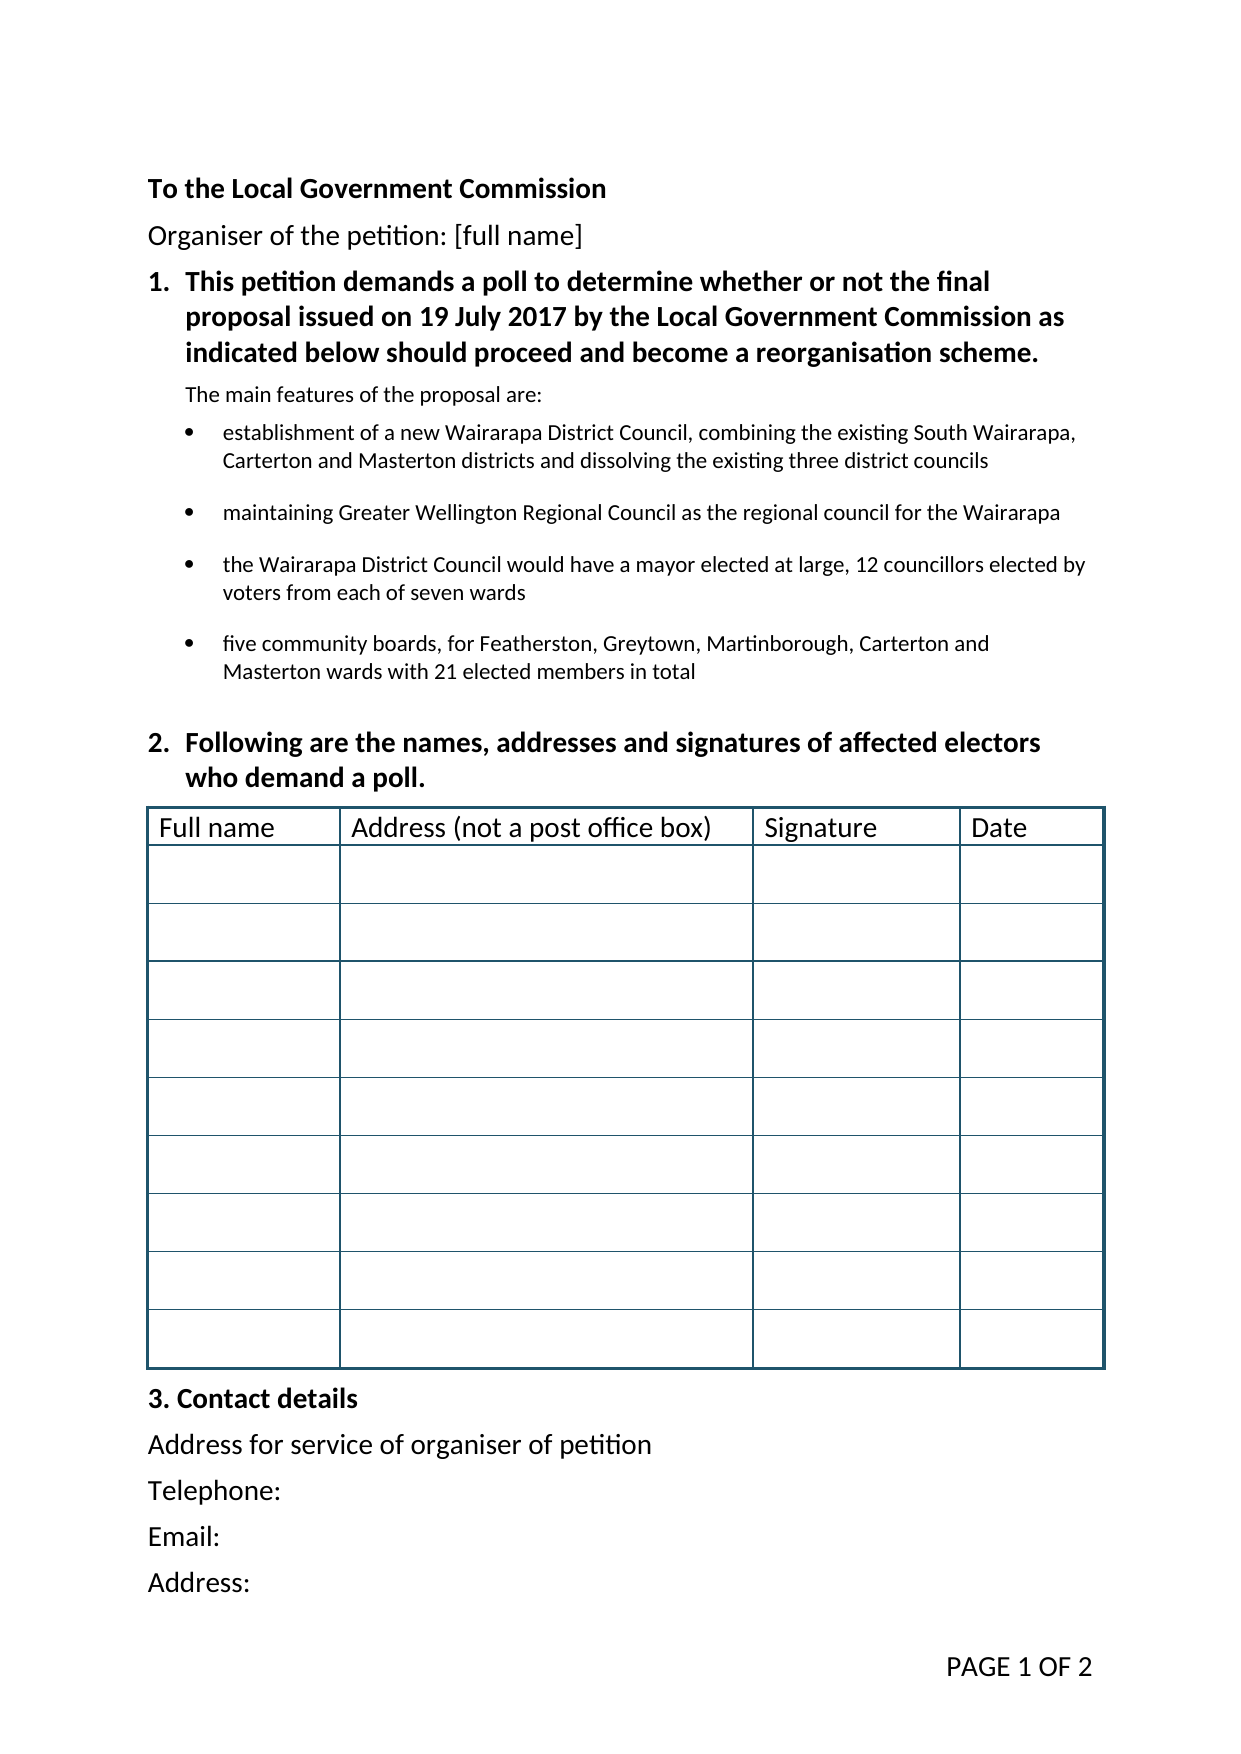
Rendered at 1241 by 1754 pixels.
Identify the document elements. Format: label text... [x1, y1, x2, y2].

table_cell [754, 1136, 959, 1192]
text To the Local Government Commission [148, 171, 1092, 206]
table_cell [149, 904, 339, 960]
table_cell [754, 1194, 959, 1251]
table_cell [961, 846, 1102, 902]
list This petition demands a poll to determine whether or not the final proposal issued on 19 July 2017 by the Local Government Commission as indicated below should proceed and become a reorganisation scheme. [148, 263, 1092, 369]
table_cell [341, 1136, 752, 1192]
table_cell [341, 1020, 752, 1076]
table_cell [961, 1252, 1102, 1308]
table_cell [961, 1136, 1102, 1192]
table_cell [149, 846, 339, 902]
table_cell [149, 1078, 339, 1134]
table_cell [754, 962, 959, 1018]
table_cell [149, 1194, 339, 1251]
table_header Address (not a post office box) [341, 809, 752, 844]
table_cell [149, 962, 339, 1018]
table_cell [149, 1136, 339, 1192]
table_cell [961, 904, 1102, 960]
table_cell [754, 846, 959, 902]
text 3. Contact details [148, 1380, 1092, 1416]
table_cell [754, 1252, 959, 1308]
text Address: [148, 1564, 1092, 1600]
table_cell [341, 1252, 752, 1308]
table_cell [341, 962, 752, 1018]
table_cell [754, 1078, 959, 1134]
table_cell [149, 1310, 339, 1367]
text Address for service of organiser of petition [148, 1426, 1092, 1462]
text The main features of the proposal are: [148, 380, 1092, 408]
text Email: [148, 1518, 1092, 1554]
table_cell [961, 962, 1102, 1018]
text Telephone: [148, 1472, 1092, 1508]
list the Wairarapa District Council would have a mayor elected at large, 12 councillors elected by voters from each of seven wards [185, 550, 1092, 606]
table_cell [961, 1310, 1102, 1367]
table_cell [341, 1310, 752, 1367]
table_cell [341, 846, 752, 902]
table_cell [341, 1194, 752, 1251]
table_header Signature [754, 809, 959, 844]
table_cell [754, 1020, 959, 1076]
table_cell [341, 904, 752, 960]
table_cell [149, 1252, 339, 1308]
table_cell [754, 1310, 959, 1367]
list establishment of a new Wairarapa District Council, combining the existing South Wairarapa, Carterton and Masterton districts and dissolving the existing three district councils [185, 418, 1092, 474]
list Following are the names, addresses and signatures of affected electors who demand a poll. [148, 724, 1092, 795]
list maintaining Greater Wellington Regional Council as the regional council for the Wairarapa [185, 498, 1092, 526]
table_cell [341, 1078, 752, 1134]
table_header Date [961, 809, 1102, 844]
table_header Full name [149, 809, 339, 844]
table_cell [961, 1020, 1102, 1076]
list five community boards, for Featherston, Greytown, Martinborough, Carterton and Masterton wards with 21 elected members in total [185, 629, 1092, 686]
table_cell [961, 1194, 1102, 1251]
table_cell [754, 904, 959, 960]
text Organiser of the petition: [full name] [148, 217, 1092, 252]
table_cell [149, 1020, 339, 1076]
table_cell [961, 1078, 1102, 1134]
